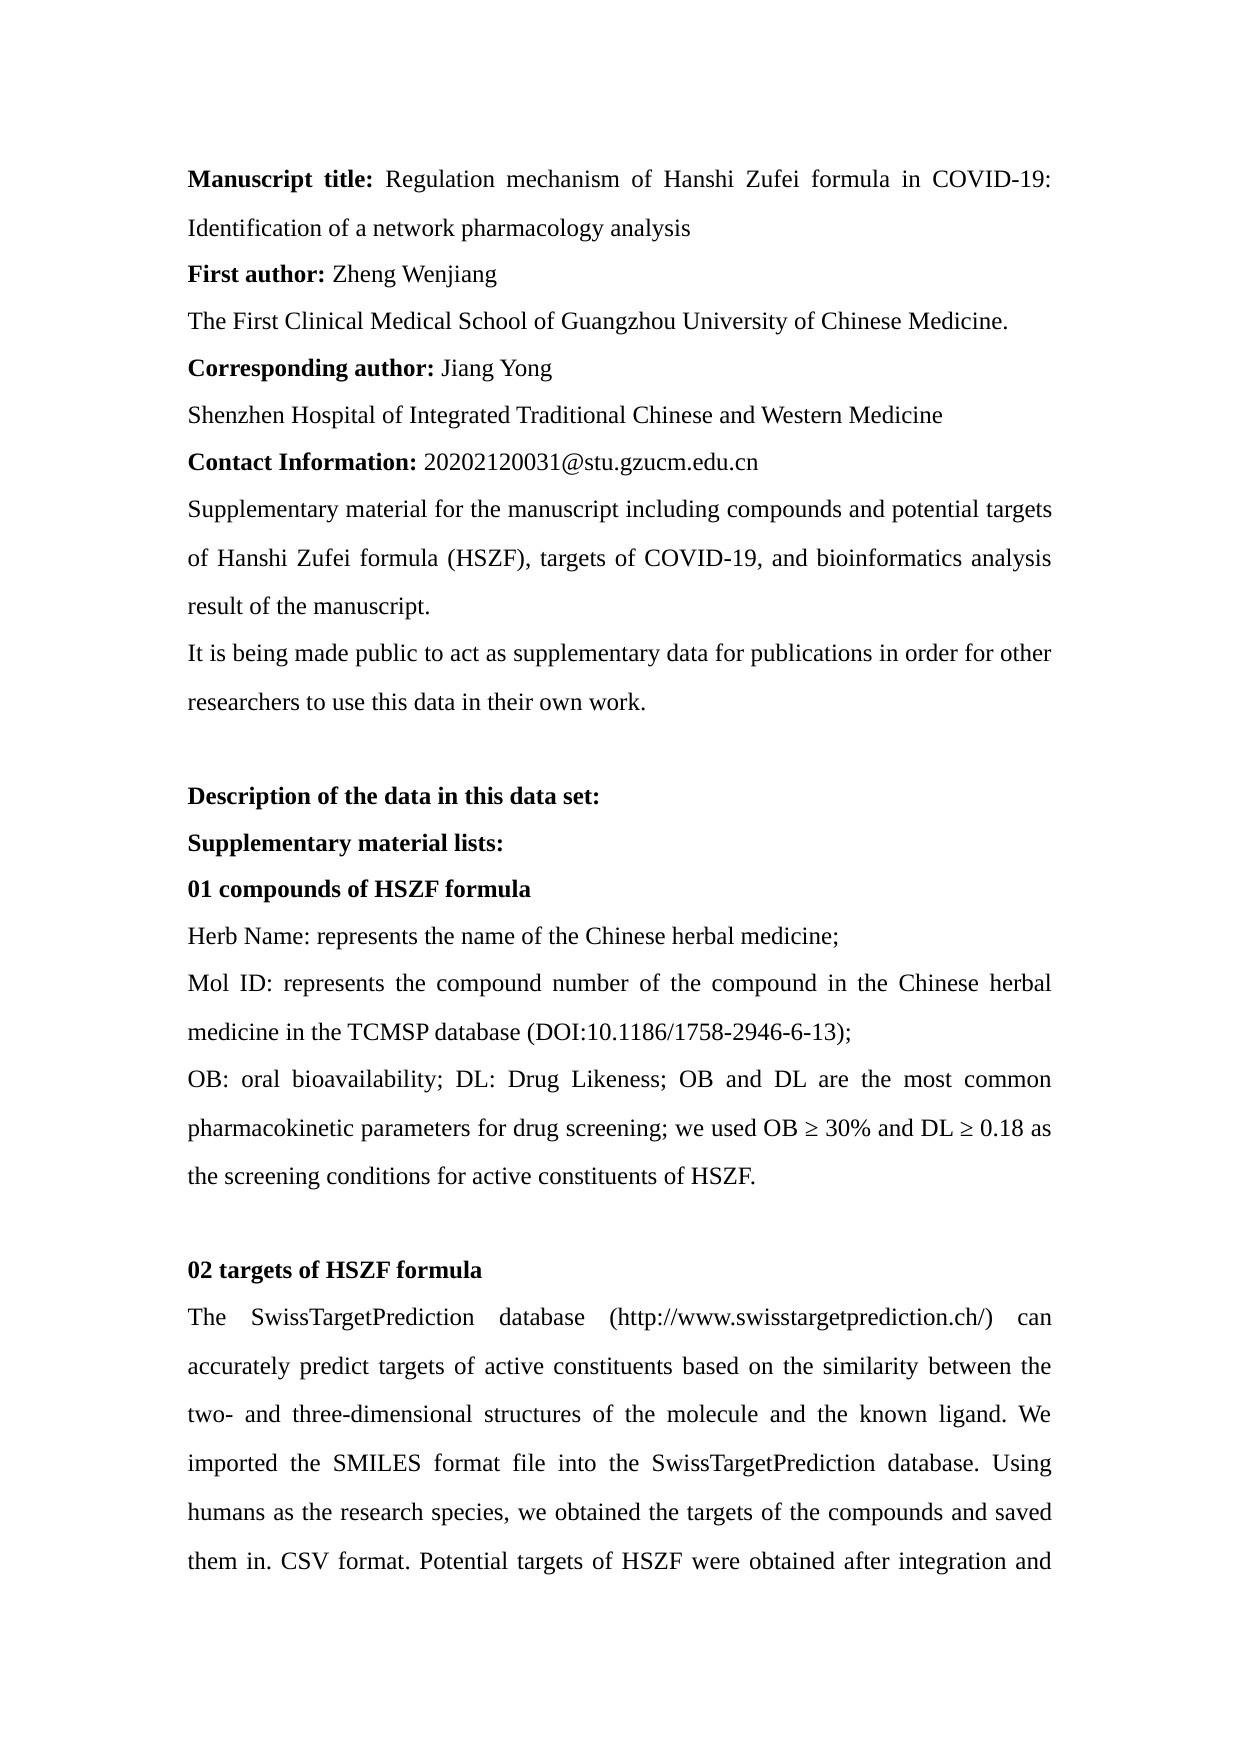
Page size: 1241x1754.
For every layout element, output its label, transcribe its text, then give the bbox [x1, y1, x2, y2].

text Herb Name: represents the name of the Chinese herbal medicine; [187, 919, 1053, 952]
text It is being made public to act as supplementary data for publications in order for other researchers to use this data in their own work. [187, 636, 1053, 718]
text 02 targets of HSZF formula [187, 1253, 1053, 1286]
text Description of the data in this data set: [187, 779, 1053, 811]
text Corresponding author: Jiang Yong [187, 351, 1053, 384]
text Shenzhen Hospital of Integrated Traditional Chinese and Western Medicine [187, 398, 1053, 431]
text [187, 1300, 1053, 1576]
text First author: Zheng Wenjiang [187, 258, 1053, 290]
text Supplementary material for the manuscript including compounds and potential targets of Hanshi Zufei formula (HSZF), targets of COVID-19, and bioinformatics analysis result of the manuscript. [187, 492, 1053, 622]
text Contact Information: 20202120031@stu.gzucm.edu.cn [187, 445, 1053, 478]
text Supplementary material lists: [187, 826, 1053, 858]
text 01 compounds of HSZF formula [187, 873, 1053, 905]
text Mol ID: represents the compound number of the compound in the Chinese herbal medicine in the TCMSP database (DOI:10.1186/1758-2946-6-13); [187, 966, 1053, 1048]
text Manuscript title: Regulation mechanism of Hanshi Zufei formula in COVID-19: Identification of a network pharmacology analysis [187, 162, 1053, 243]
text The First Clinical Medical School of Guangzhou University of Chinese Medicine. [187, 304, 1053, 337]
text OB: oral bioavailability; DL: Drug Likeness; OB and DL are the most common pharmacokinetic parameters for drug screening; we used OB ≥ 30% and DL ≥ 0.18 as the screening conditions for active constituents of HSZF. [187, 1062, 1053, 1192]
